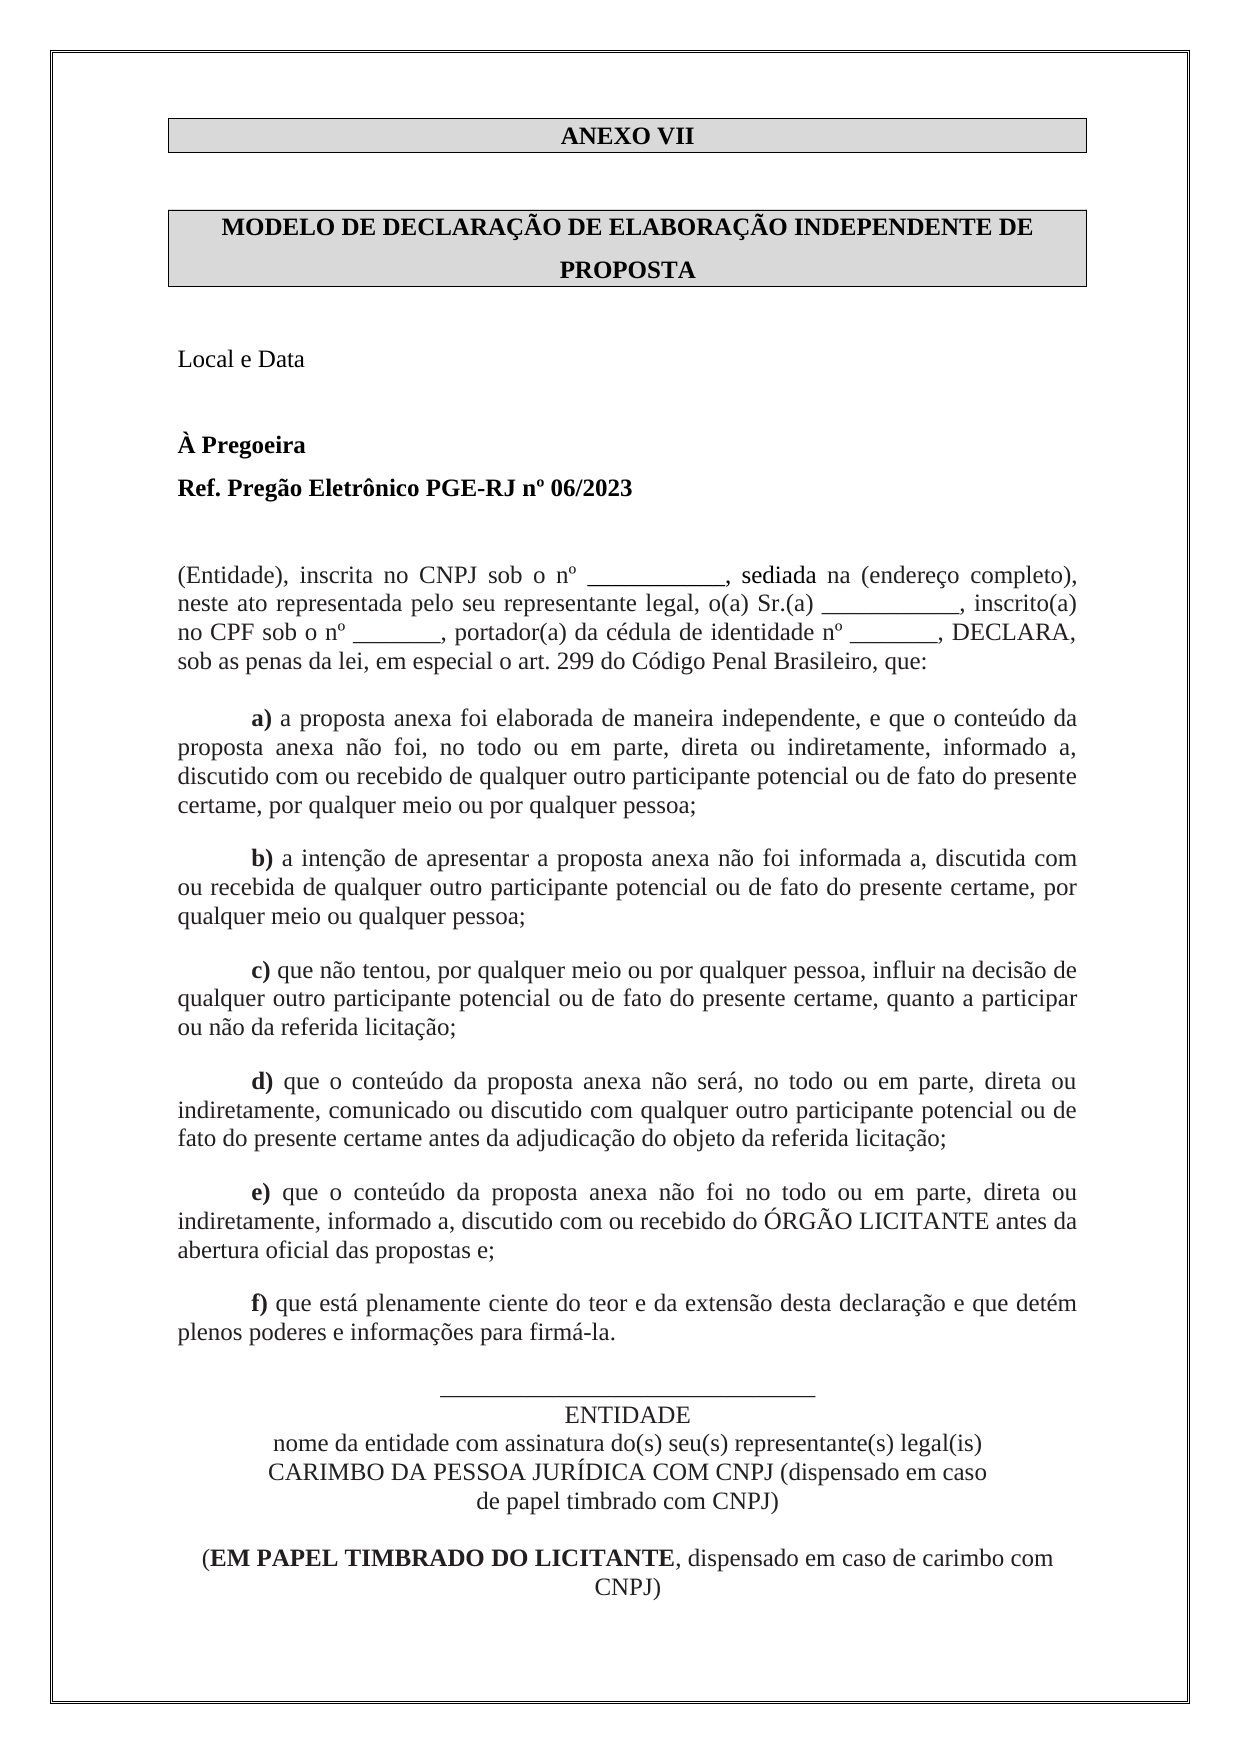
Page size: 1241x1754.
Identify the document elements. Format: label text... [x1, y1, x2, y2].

text CARIMBO DA PESSOA JURÍDICA COM CNPJ (dispensado em caso [177, 1457, 1078, 1486]
text MODELO DE DECLARAÇÃO DE ELABORAÇÃO INDEPENDENTE DE PROPOSTA [169, 211, 1086, 286]
text Local e Data [177, 344, 1078, 373]
text a) a proposta anexa foi elaborada de maneira independente, e que o conteúdo da proposta anexa não foi, no todo ou em parte, direta ou indiretamente, informado a, discutido com ou recebido de qualquer outro participante potencial ou de fato do presente certame, por qualquer meio ou por qualquer pessoa; [177, 703, 1078, 818]
text (Entidade), inscrita no CNPJ sob o nº ___________, sediada na (endereço completo), neste ato representada pelo seu representante legal, o(a) Sr.(a) ___________, inscrito(a) no CPF sob o nº _______, portador(a) da cédula de identidade nº _______, DECLARA, sob as penas da lei, em especial o art. 299 do Código Penal Brasileiro, que: [177, 560, 1078, 675]
text f) que está plenamente ciente do teor e da extensão desta declaração e que detém plenos poderes e informações para firmá-la. [177, 1288, 1078, 1346]
text À Pregoeira [177, 430, 1078, 459]
text b) a intenção de apresentar a proposta anexa não foi informada a, discutida com ou recebida de qualquer outro participante potencial ou de fato do presente certame, por qualquer meio ou qualquer pessoa; [177, 843, 1078, 930]
text ENTIDADE [177, 1400, 1078, 1428]
text ANEXO VII [169, 119, 1086, 152]
text de papel timbrado com CNPJ) [177, 1486, 1078, 1515]
text d) que o conteúdo da proposta anexa não será, no todo ou em parte, direta ou indiretamente, comunicado ou discutido com qualquer outro participante potencial ou de fato do presente certame antes da adjudicação do objeto da referida licitação; [177, 1066, 1078, 1152]
text Ref. Pregão Eletrônico PGE-RJ nº 06/2023 [177, 473, 1078, 502]
text c) que não tentou, por qualquer meio ou por qualquer pessoa, influir na decisão de qualquer outro participante potencial ou de fato do presente certame, quanto a participar ou não da referida licitação; [177, 955, 1078, 1041]
text (EM PAPEL TIMBRADO DO LICITANTE, dispensado em caso de carimbo com CNPJ) [177, 1543, 1078, 1601]
text ______________________________ [177, 1371, 1078, 1400]
text e) que o conteúdo da proposta anexa não foi no todo ou em parte, direta ou indiretamente, informado a, discutido com ou recebido do ÓRGÃO LICITANTE antes da abertura oficial das propostas e; [177, 1177, 1078, 1263]
text nome da entidade com assinatura do(s) seu(s) representante(s) legal(is) [177, 1428, 1078, 1457]
